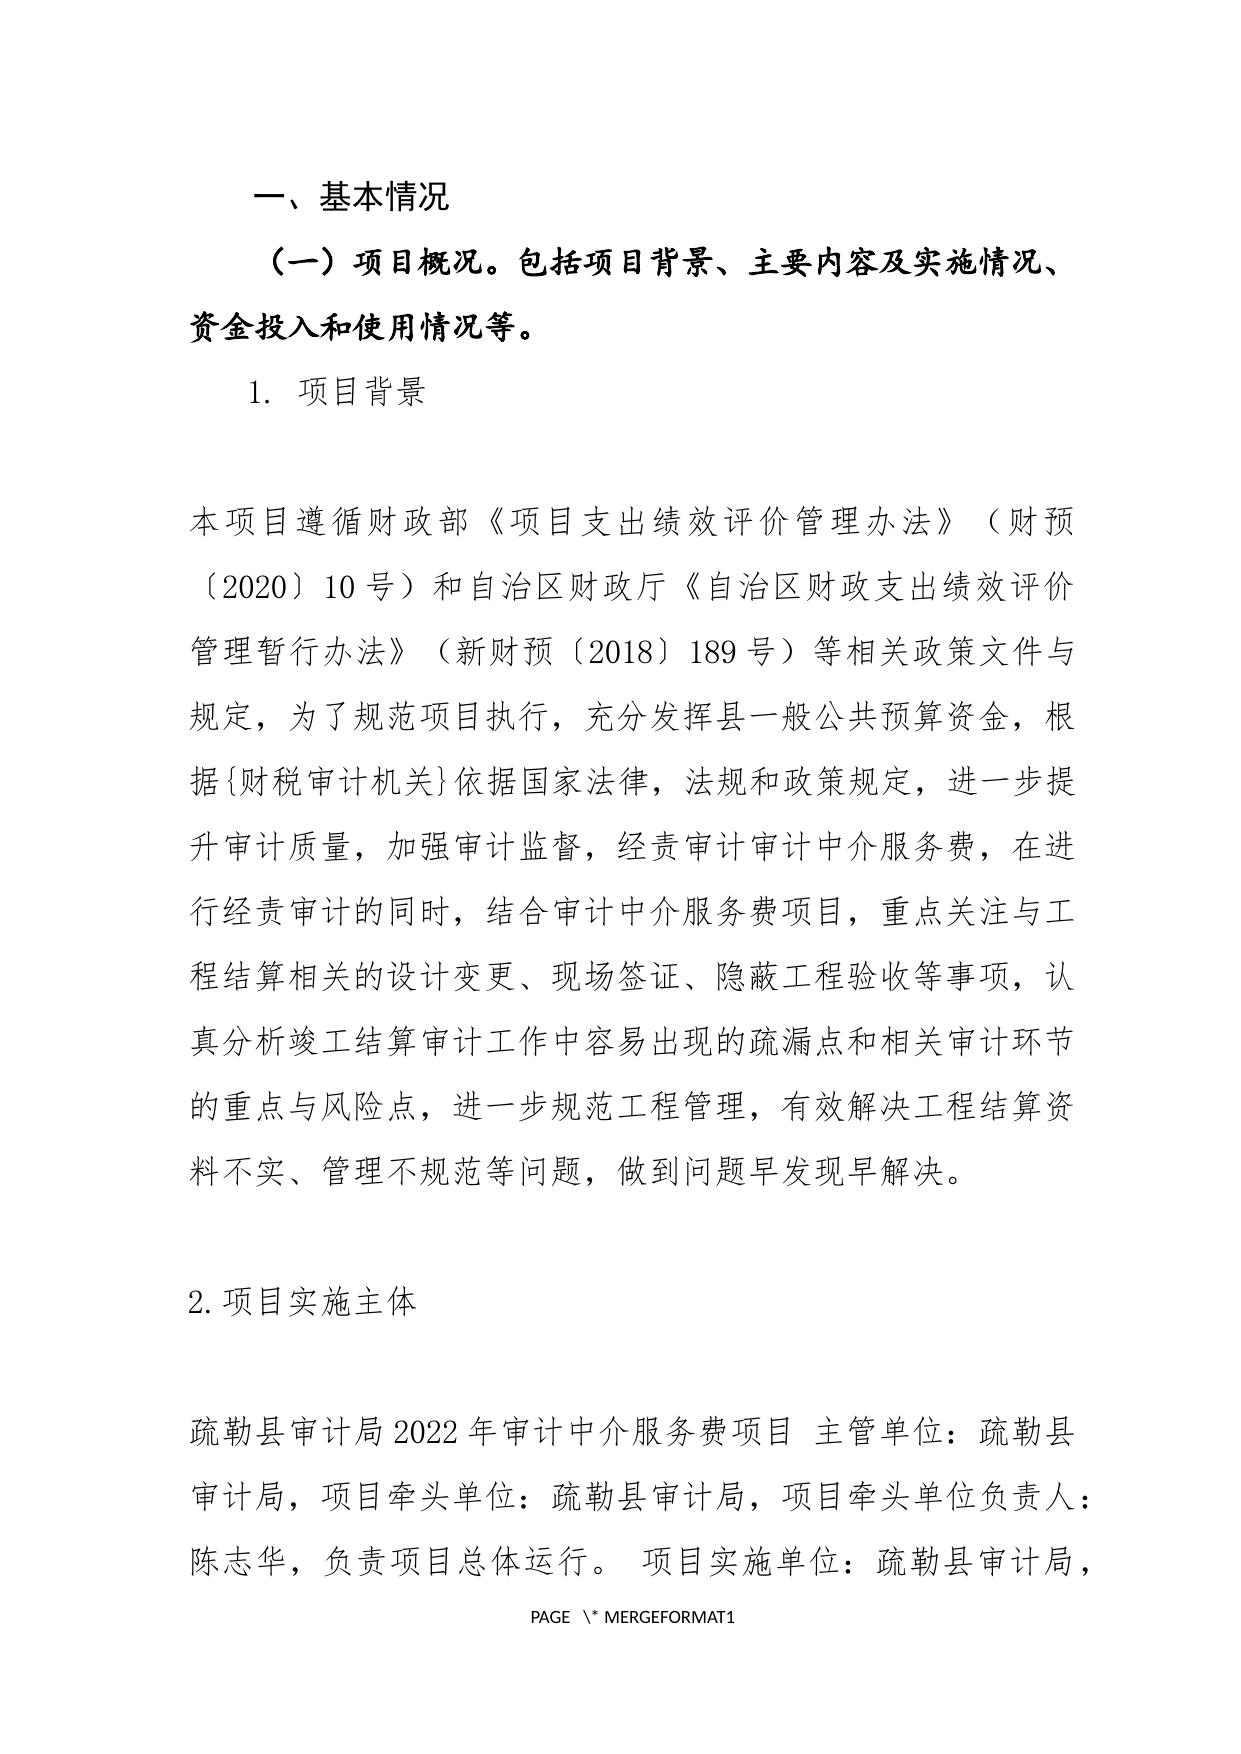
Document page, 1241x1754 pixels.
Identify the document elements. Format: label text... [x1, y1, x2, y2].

text （一）项目概况。包括项目背景、主要内容及实施情况、资金投入和使用情况等。 [187, 227, 1078, 357]
text 一、基本情况 [187, 162, 1078, 227]
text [187, 357, 1078, 1592]
